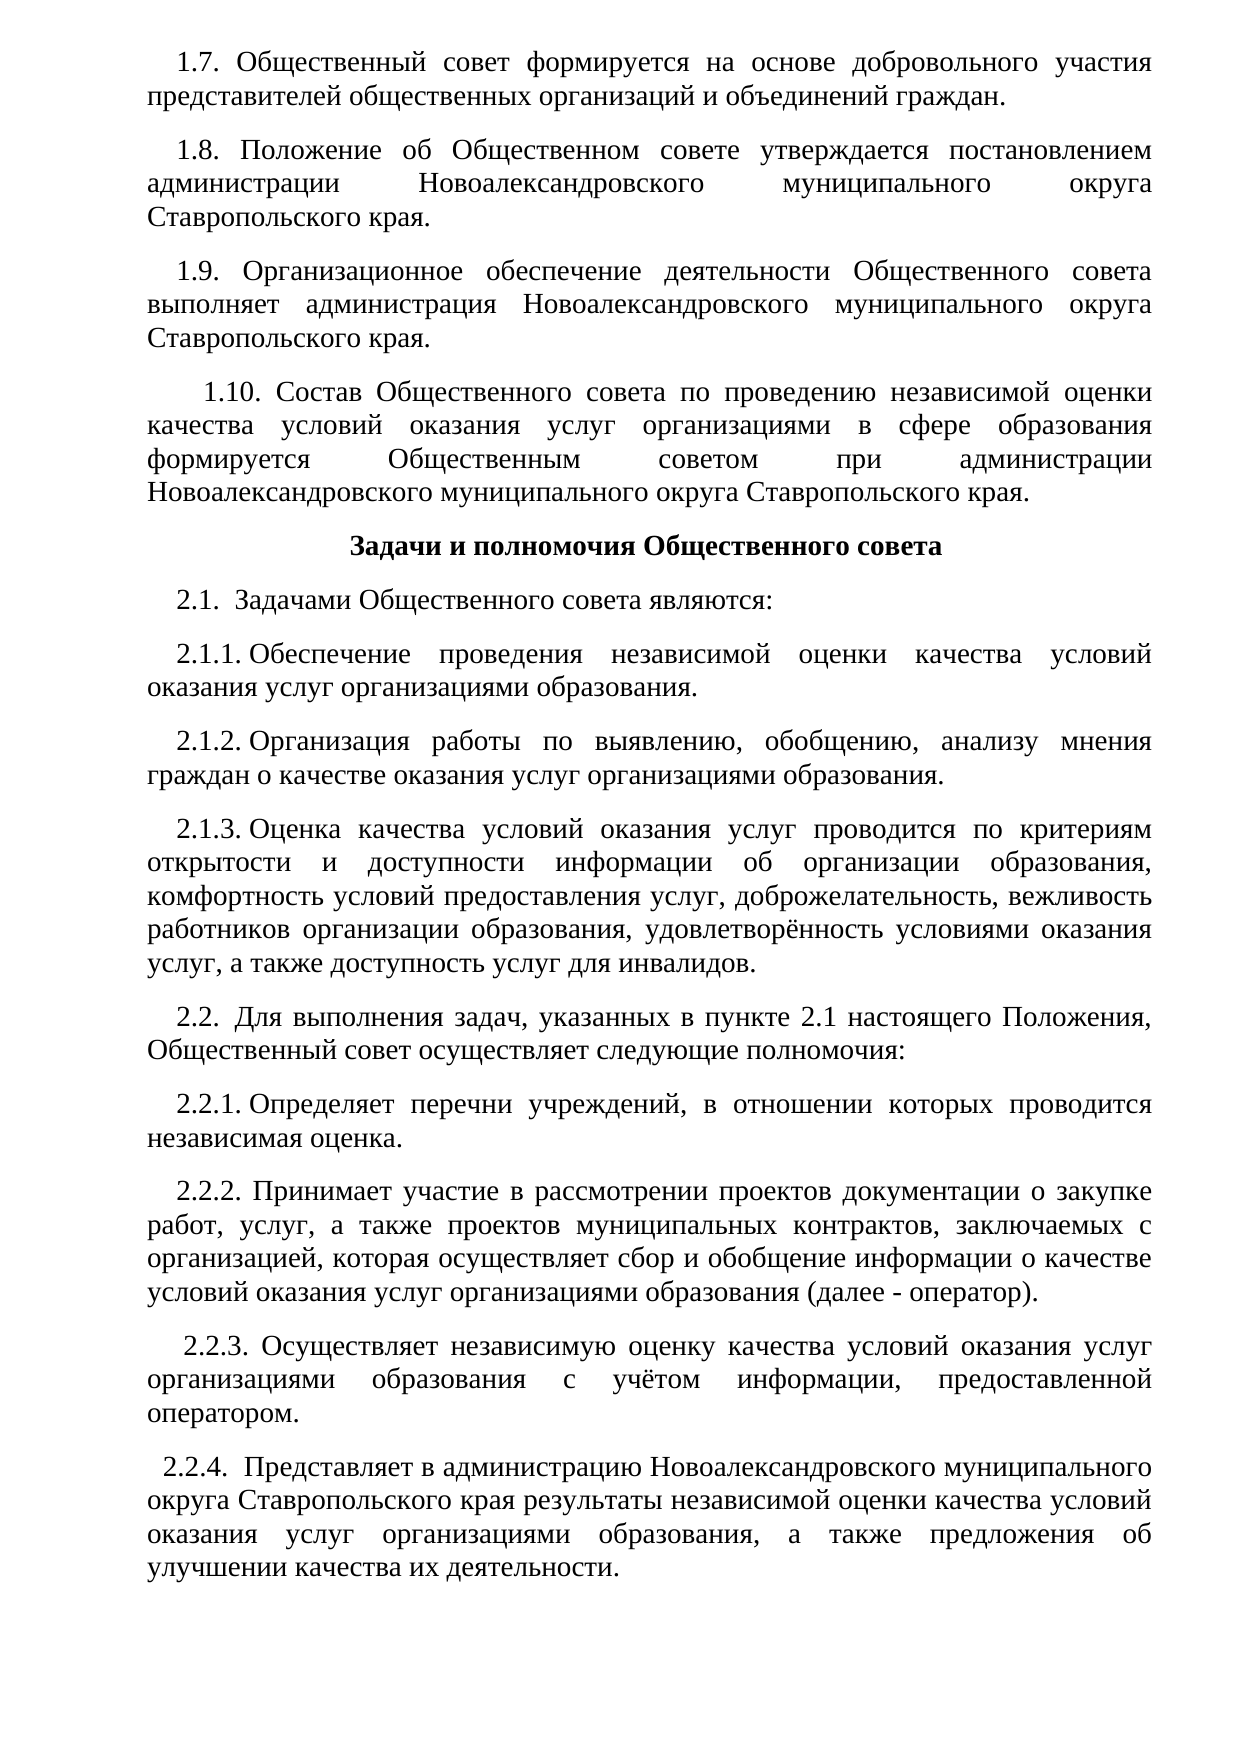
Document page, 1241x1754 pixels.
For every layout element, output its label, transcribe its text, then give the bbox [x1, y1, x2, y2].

text 1.7. Общественный совет формируется на основе добровольного участия представителей общественных организаций и объединений граждан. [147, 44, 1153, 111]
text 2.1.1. Обеспечение проведения независимой оценки качества условий оказания услуг организациями образования. [147, 636, 1153, 703]
text 1.8. Положение об Общественном совете утверждается постановлением администрации Новоалександровского муниципального округа Ставропольского края. [147, 132, 1153, 232]
text 2.1.3. Оценка качества условий оказания услуг проводится по критериям открытости и доступности информации об организации образования, комфортность условий предоставления услуг, доброжелательность, вежливость работников организации образования, удовлетворённость условиями оказания услуг, а также доступность услуг для инвалидов. [147, 811, 1153, 978]
text 2.2.2. Принимает участие в рассмотрении проектов документации о закупке работ, услуг, а также проектов муниципальных контрактов, заключаемых с организацией, которая осуществляет сбор и обобщение информации о качестве условий оказания услуг организациями образования (далее - оператор). [147, 1173, 1153, 1308]
text Задачи и полномочия Общественного совета [147, 528, 1153, 562]
text 2.2.4. Представляет в администрацию Новоалександровского муниципального округа Ставропольского края результаты независимой оценки качества условий оказания услуг организациями образования, а также предложения об улучшении качества их деятельности. [147, 1449, 1153, 1583]
text 1.9. Организационное обеспечение деятельности Общественного совета выполняет администрация Новоалександровского муниципального округа Ставропольского края. [147, 253, 1153, 353]
text 2.2. Для выполнения задач, указанных в пункте 2.1 настоящего Положения, Общественный совет осуществляет следующие полномочия: [147, 999, 1153, 1066]
text 2.2.1. Определяет перечни учреждений, в отношении которых проводится независимая оценка. [147, 1086, 1153, 1153]
text 2.1. Задачами Общественного совета являются: [147, 582, 1153, 616]
text 2.1.2. Организация работы по выявлению, обобщению, анализу мнения граждан о качестве оказания услуг организациями образования. [147, 723, 1153, 790]
text 1.10. Состав Общественного совета по проведению независимой оценки качества условий оказания услуг организациями в сфере образования формируется Общественным советом при администрации Новоалександровского муниципального округа Ставропольского края. [147, 374, 1153, 508]
text 2.2.3. Осуществляет независимую оценку качества условий оказания услуг организациями образования с учётом информации, предоставленной оператором. [147, 1328, 1153, 1429]
